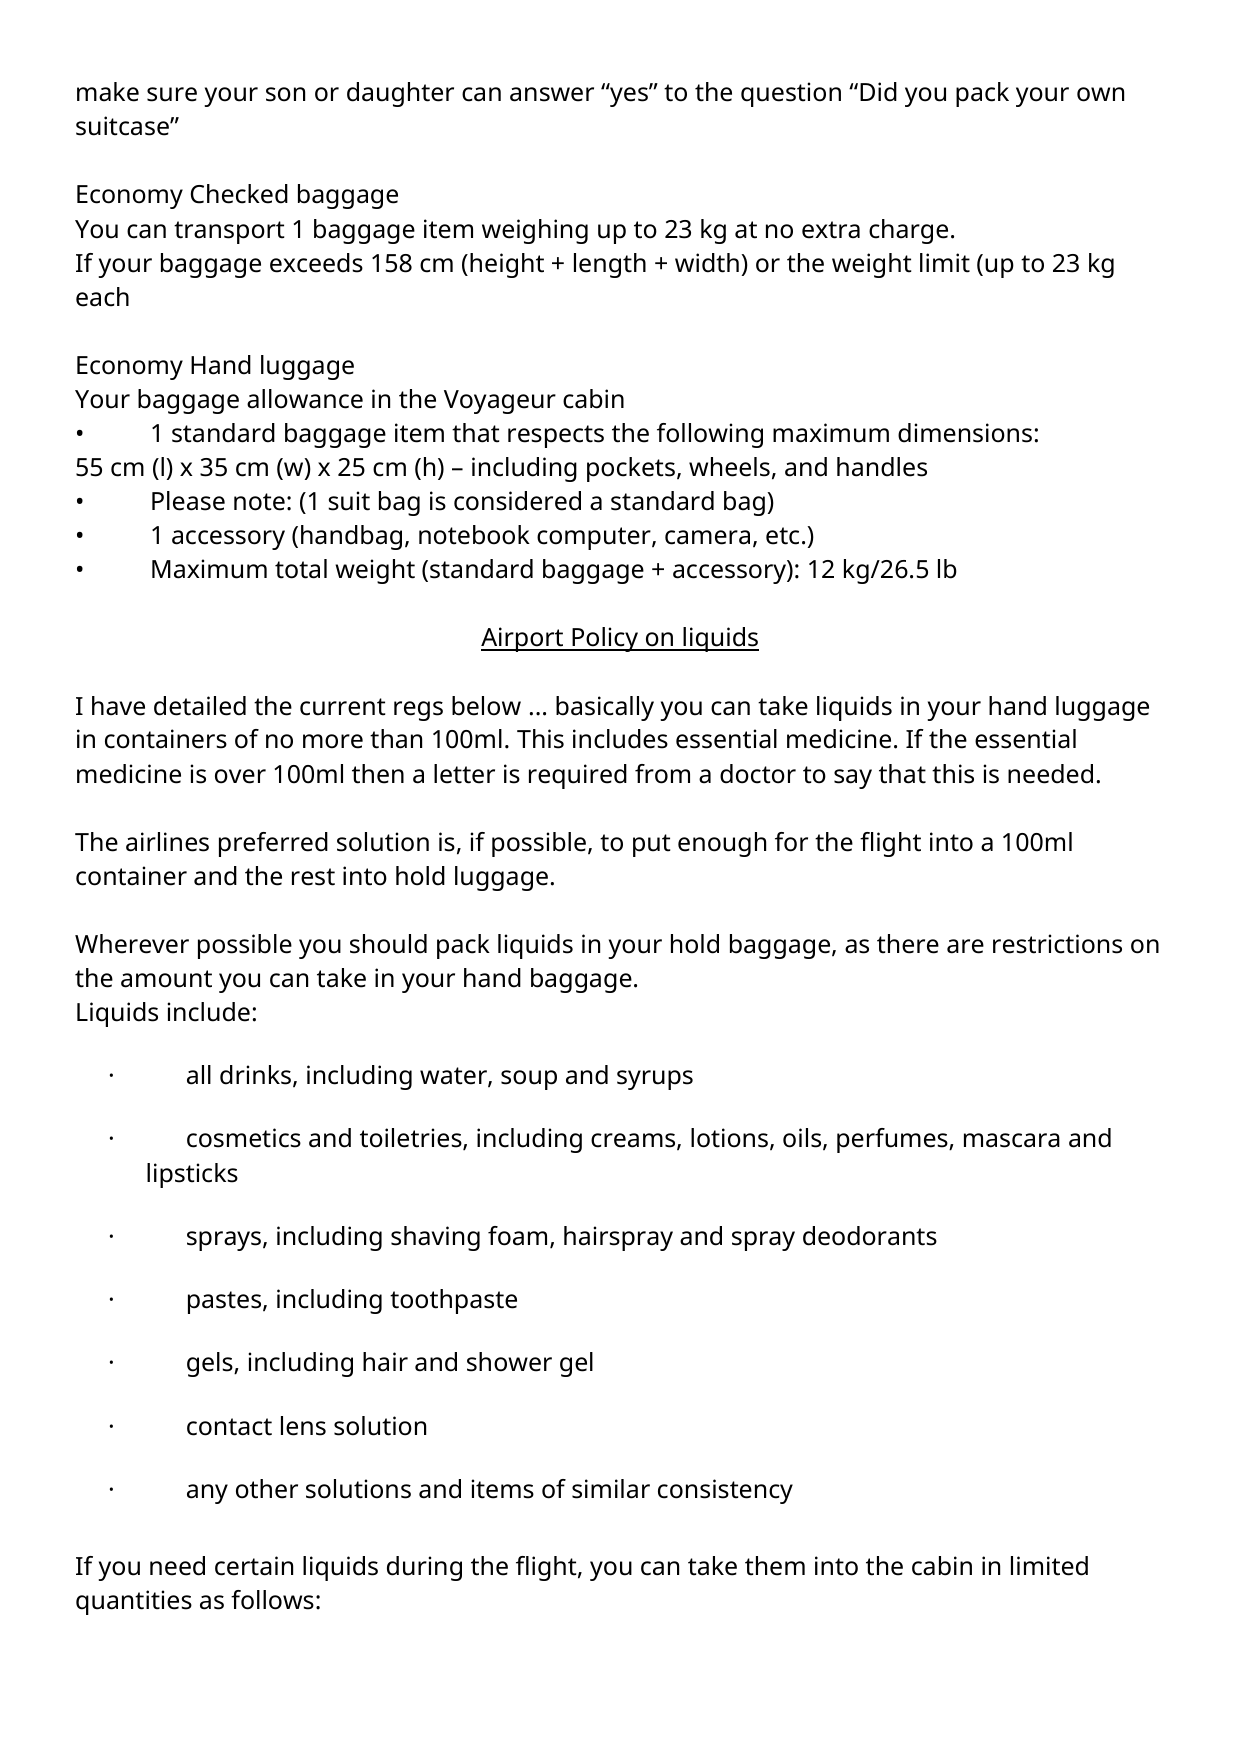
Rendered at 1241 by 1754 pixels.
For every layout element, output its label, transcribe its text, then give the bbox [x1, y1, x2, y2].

text · gels, including hair and shower gel [108, 1345, 1149, 1379]
text · cosmetics and toiletries, including creams, lotions, oils, perfumes, mascara and lipsticks [108, 1121, 1149, 1189]
text • 1 standard baggage item that respects the following maximum dimensions: [75, 416, 1165, 450]
text · contact lens solution [108, 1408, 1149, 1442]
text You can transport 1 baggage item weighing up to 23 kg at no extra charge. [75, 211, 1165, 245]
text • Please note: (1 suit bag is considered a standard bag) [75, 484, 1165, 518]
text Airport Policy on liquids [75, 620, 1165, 654]
text I have detailed the current regs below ... basically you can take liquids in your hand luggage in containers of no more than 100ml. This includes essential medicine. If the essential medicine is over 100ml then a letter is required from a doctor to say that this is needed. The airlines preferred solution is, if possible, to put enough for the flight into a 100ml container and the rest into hold luggage. [75, 688, 1165, 927]
text If you need certain liquids during the flight, you can take them into the cabin in limited quantities as follows: [75, 1549, 1165, 1617]
text 55 cm (l) x 35 cm (w) x 25 cm (h) – including pockets, wheels, and handles [75, 450, 1165, 484]
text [75, 75, 1165, 143]
text If your baggage exceeds 158 cm (height + length + width) or the weight limit (up to 23 kg each [75, 245, 1165, 313]
text · pastes, including toothpaste [108, 1282, 1149, 1316]
text Your baggage allowance in the Voyageur cabin [75, 382, 1165, 416]
text · sprays, including shaving foam, hairspray and spray deodorants [108, 1218, 1149, 1252]
text • Maximum total weight (standard baggage + accessory): 12 kg/26.5 lb [75, 552, 1165, 586]
text Wherever possible you should pack liquids in your hold baggage, as there are restrictions on the amount you can take in your hand baggage. [75, 927, 1165, 995]
text Economy Hand luggage [75, 347, 1165, 382]
text · any other solutions and items of similar consistency [108, 1471, 1149, 1505]
text Economy Checked baggage [75, 177, 1165, 211]
text · all drinks, including water, soup and syrups [108, 1058, 1149, 1092]
text • 1 accessory (handbag, notebook computer, camera, etc.) [75, 518, 1165, 552]
text Liquids include: [75, 995, 1165, 1029]
